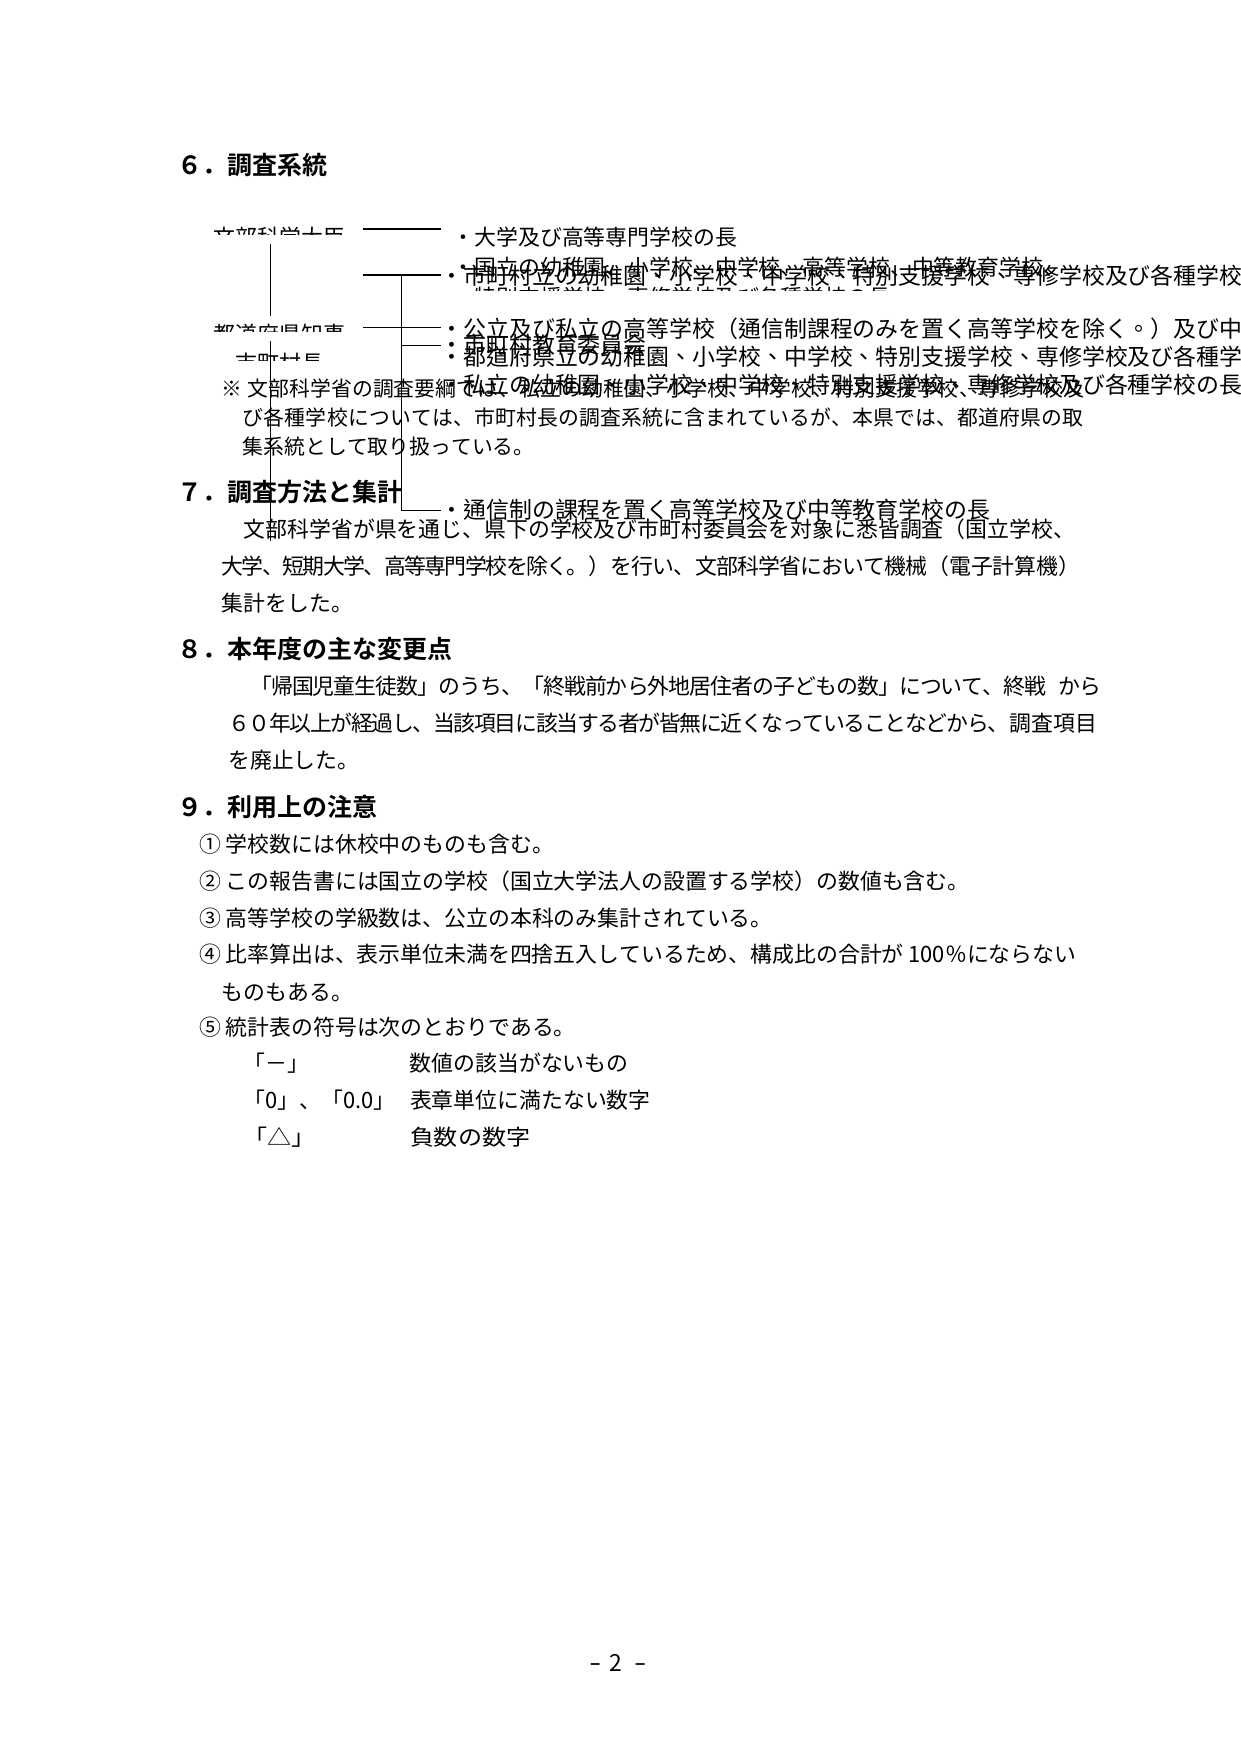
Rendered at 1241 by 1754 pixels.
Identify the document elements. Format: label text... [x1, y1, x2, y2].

subtitle ８．本年度の主な変更点 [177, 630, 1121, 666]
text 文部科学省が県を通じ、県下の学校及び市町村委員会を対象に悉皆調査（国立学校、 大学、短期大学、高等専門学校を除く。）を行い、文部科学省において機械（電子計算機） 集計をした。 [221, 512, 1098, 617]
subtitle ７．調査方法と集計 [177, 473, 1121, 509]
text ６．調査系統 [177, 144, 1121, 182]
text 「－」 数値の該当がないもの [243, 1046, 1121, 1078]
text ※ 文部科学省の調査要綱では、私立の幼稚園、小学校、中学校、特別支援学校、専修学校及び各種学校については、市町村長の調査系統に含まれているが、本県では、都道府県の取集系統として取り扱っている。 [221, 373, 1087, 461]
text ⑤統計表の符号は次のとおりである。 [199, 1012, 1121, 1041]
text 「0」、「0.0」 表章単位に満たない数字 [243, 1083, 1121, 1115]
text 「△」 負数の数字 [243, 1120, 1121, 1152]
text 「帰国児童生徒数」のうち、「終戦前から外地居住者の子どもの数」について、終戦 から６０年以上が経過し、当該項目に該当する者が皆無に近くなっていることなどから、調査項目を廃止した。 [228, 669, 1109, 775]
subtitle ９．利用上の注意 [177, 787, 1121, 823]
text ③高等学校の学級数は、公立の本科のみ集計されている。 [199, 901, 1121, 932]
text ①学校数には休校中のものも含む。 [199, 827, 1121, 858]
text ②この報告書には国立の学校（国立大学法人の設置する学校）の数値も含む。 [199, 864, 1121, 895]
text ④比率算出は、表示単位未満を四捨五入しているため、構成比の合計が 100％にならないものもある。 [199, 937, 1080, 1006]
